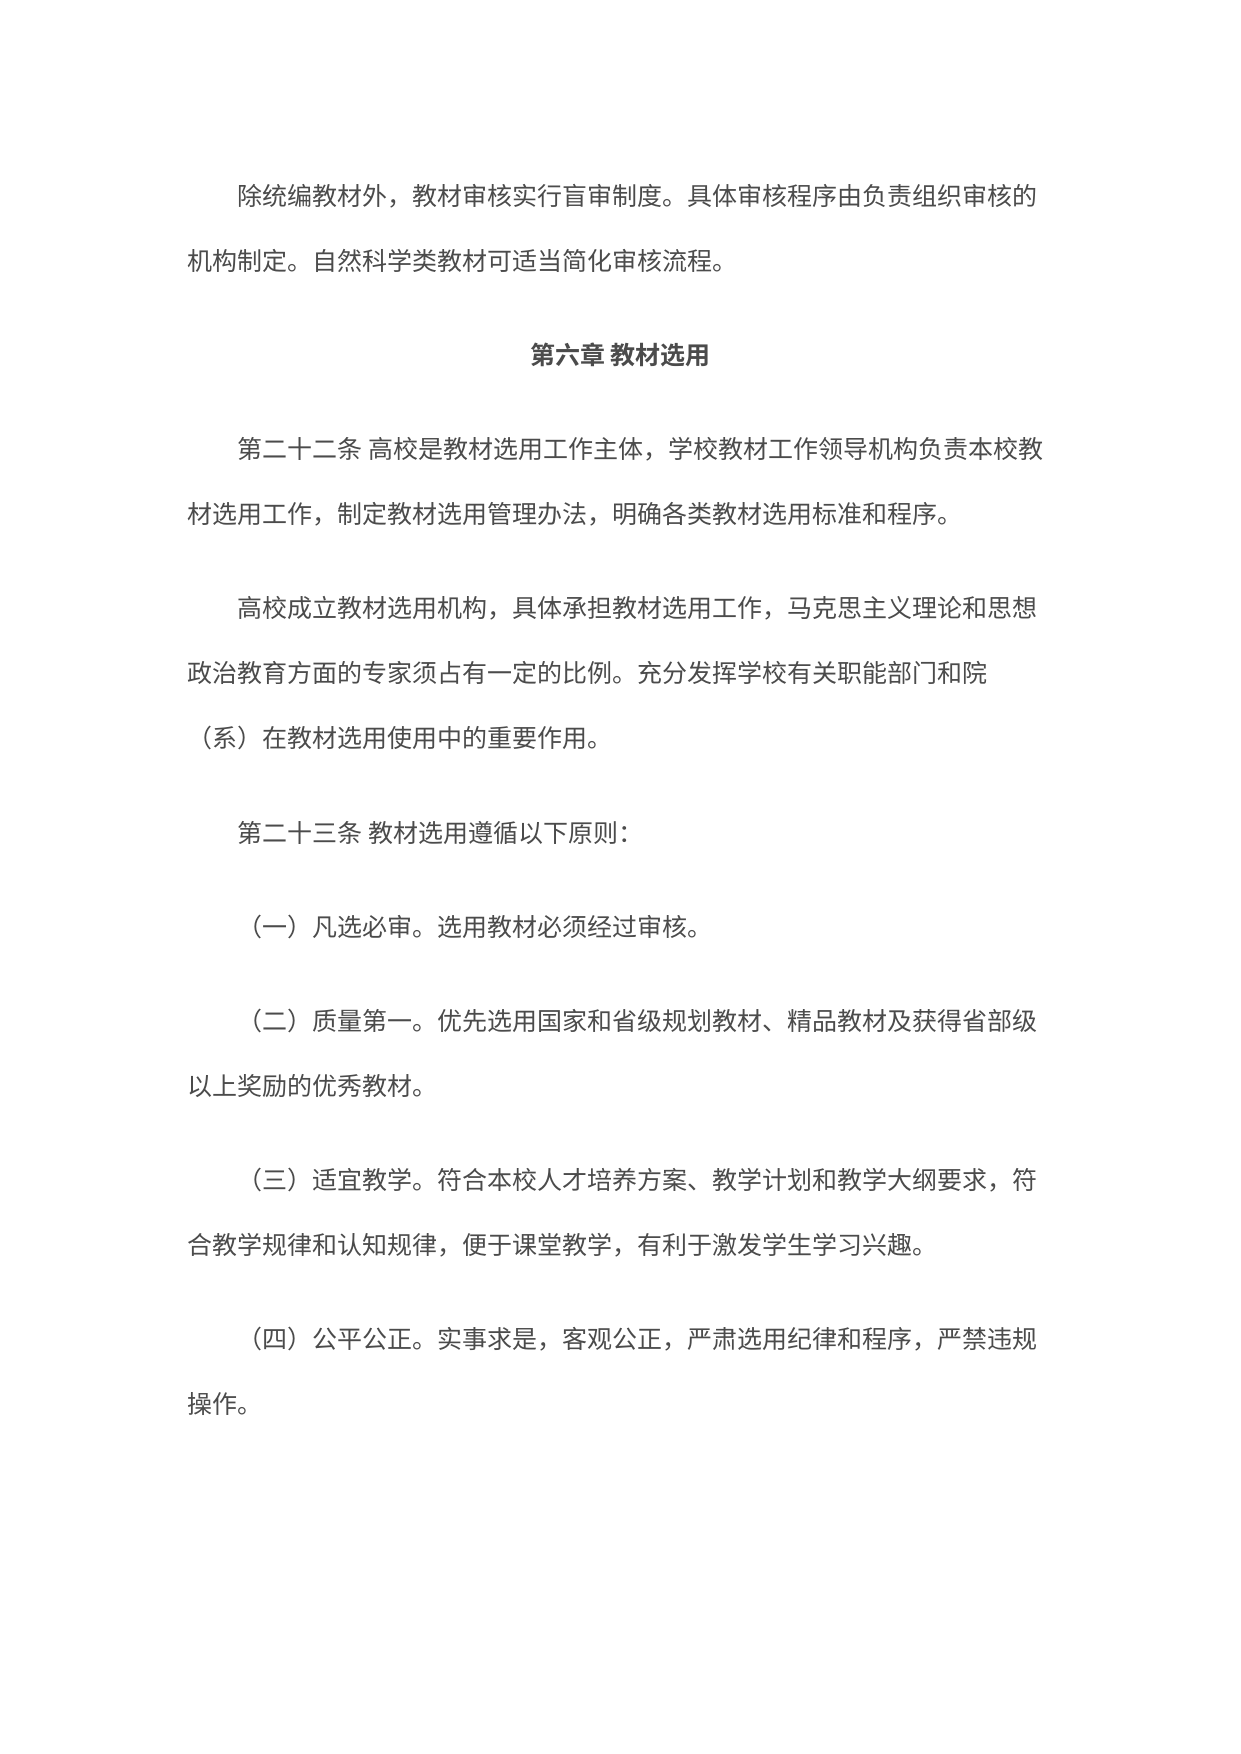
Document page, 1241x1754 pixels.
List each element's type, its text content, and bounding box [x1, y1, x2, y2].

text 除统编教材外，教材审核实行盲审制度。具体审核程序由负责组织审核的机构制定。自然科学类教材可适当简化审核流程。 [187, 162, 1053, 292]
text 第二十二条 高校是教材选用工作主体，学校教材工作领导机构负责本校教材选用工作，制定教材选用管理办法，明确各类教材选用标准和程序。 [187, 415, 1053, 545]
text （二）质量第一。优先选用国家和省级规划教材、精品教材及获得省部级以上奖励的优秀教材。 [187, 987, 1053, 1117]
text （四）公平公正。实事求是，客观公正，严肃选用纪律和程序，严禁违规操作。 [187, 1305, 1053, 1435]
text 高校成立教材选用机构，具体承担教材选用工作，马克思主义理论和思想政治教育方面的专家须占有一定的比例。充分发挥学校有关职能部门和院（系）在教材选用使用中的重要作用。 [187, 574, 1053, 769]
text 第二十三条 教材选用遵循以下原则： [187, 799, 1053, 864]
text （三）适宜教学。符合本校人才培养方案、教学计划和教学大纲要求，符合教学规律和认知规律，便于课堂教学，有利于激发学生学习兴趣。 [187, 1146, 1053, 1276]
text （一）凡选必审。选用教材必须经过审核。 [187, 893, 1053, 958]
text 第六章 教材选用 [187, 321, 1053, 386]
